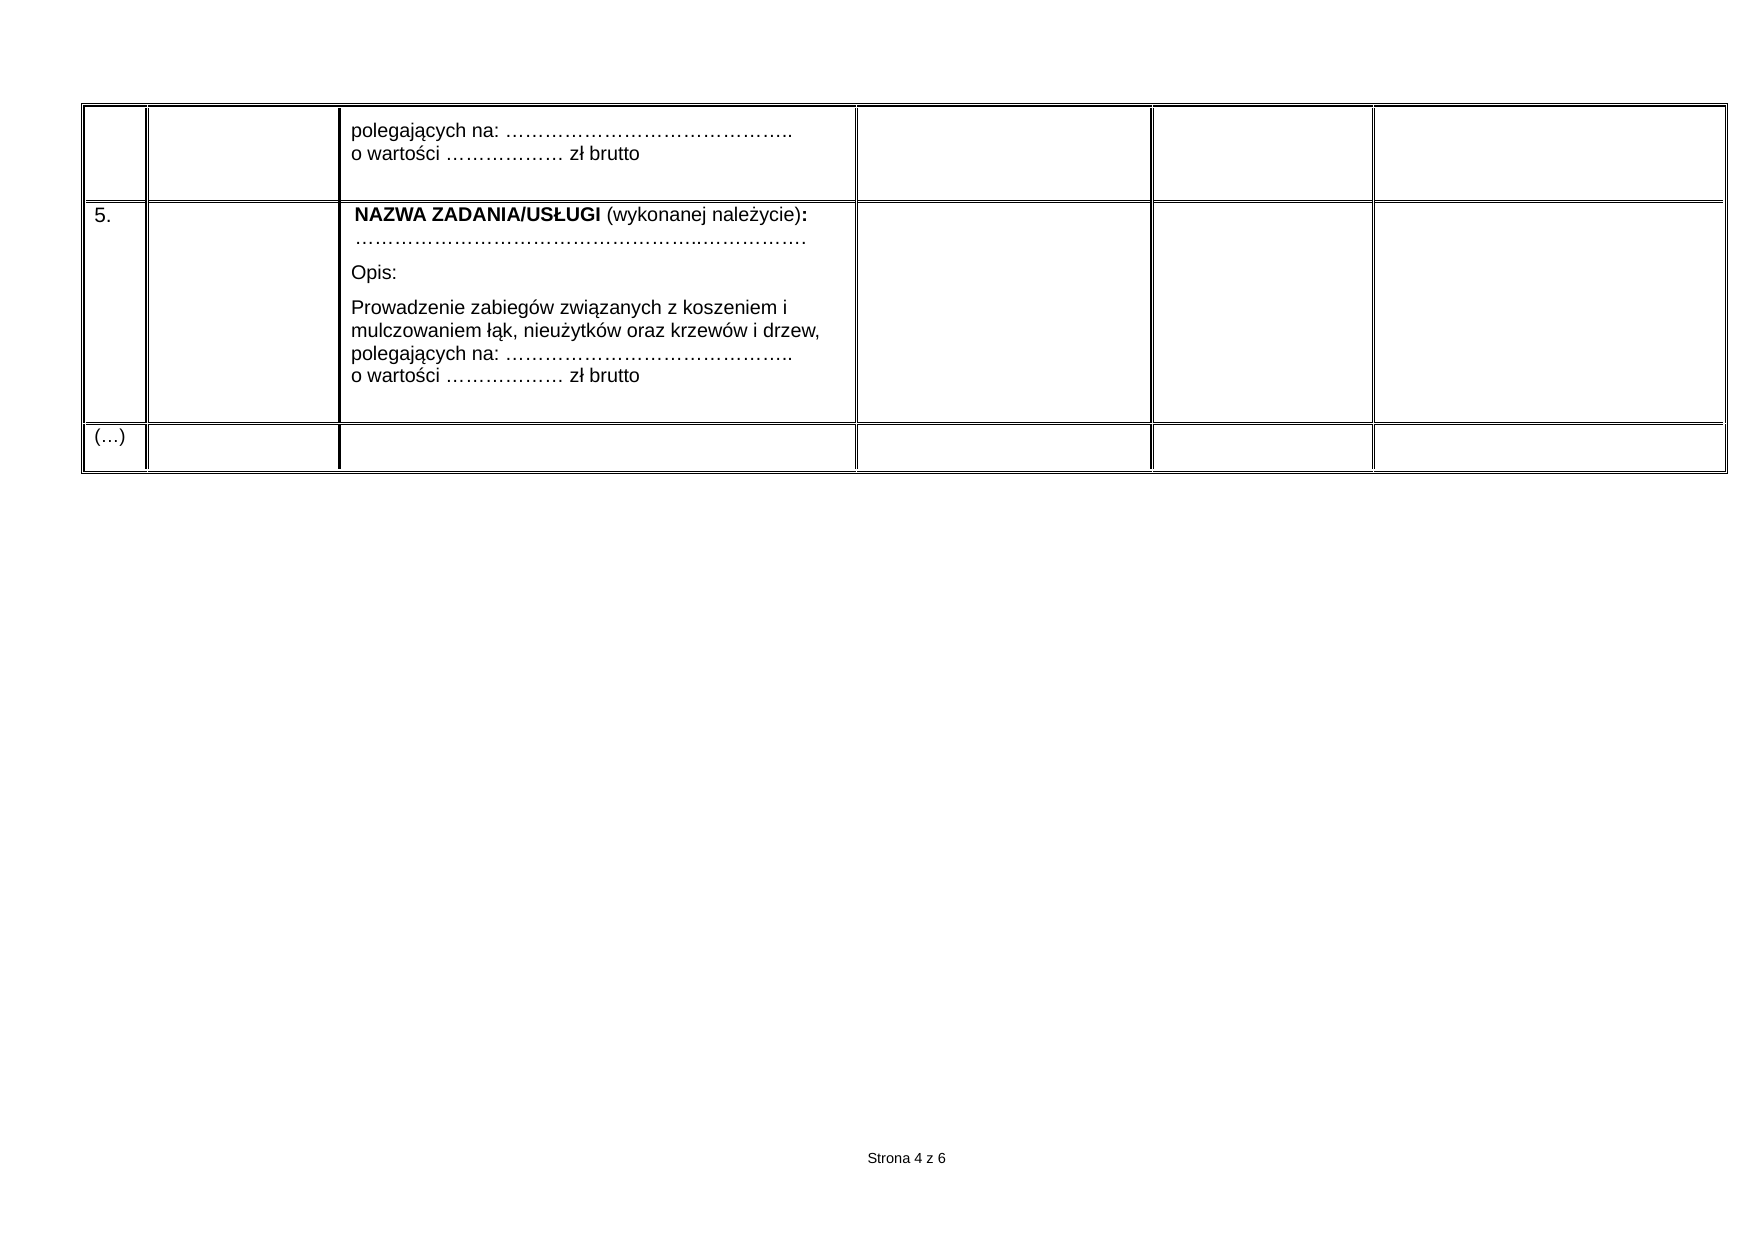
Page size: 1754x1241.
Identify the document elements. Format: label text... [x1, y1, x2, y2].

table_cell [856, 104, 1152, 200]
table_cell [1154, 203, 1372, 422]
table_cell [1373, 106, 1725, 200]
table_cell [1375, 200, 1725, 422]
table_cell [149, 203, 338, 422]
table_cell [1152, 106, 1373, 200]
table_cell 4. [85, 107, 147, 200]
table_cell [340, 107, 856, 200]
table_cell [147, 106, 339, 200]
table_cell [856, 422, 1152, 471]
table_cell (…) [85, 422, 147, 471]
table_cell [1373, 422, 1725, 471]
table_cell [340, 425, 856, 471]
table_cell 5. [85, 200, 145, 422]
table_cell [858, 203, 1150, 422]
table_cell [147, 425, 339, 471]
table_cell [1152, 425, 1373, 471]
